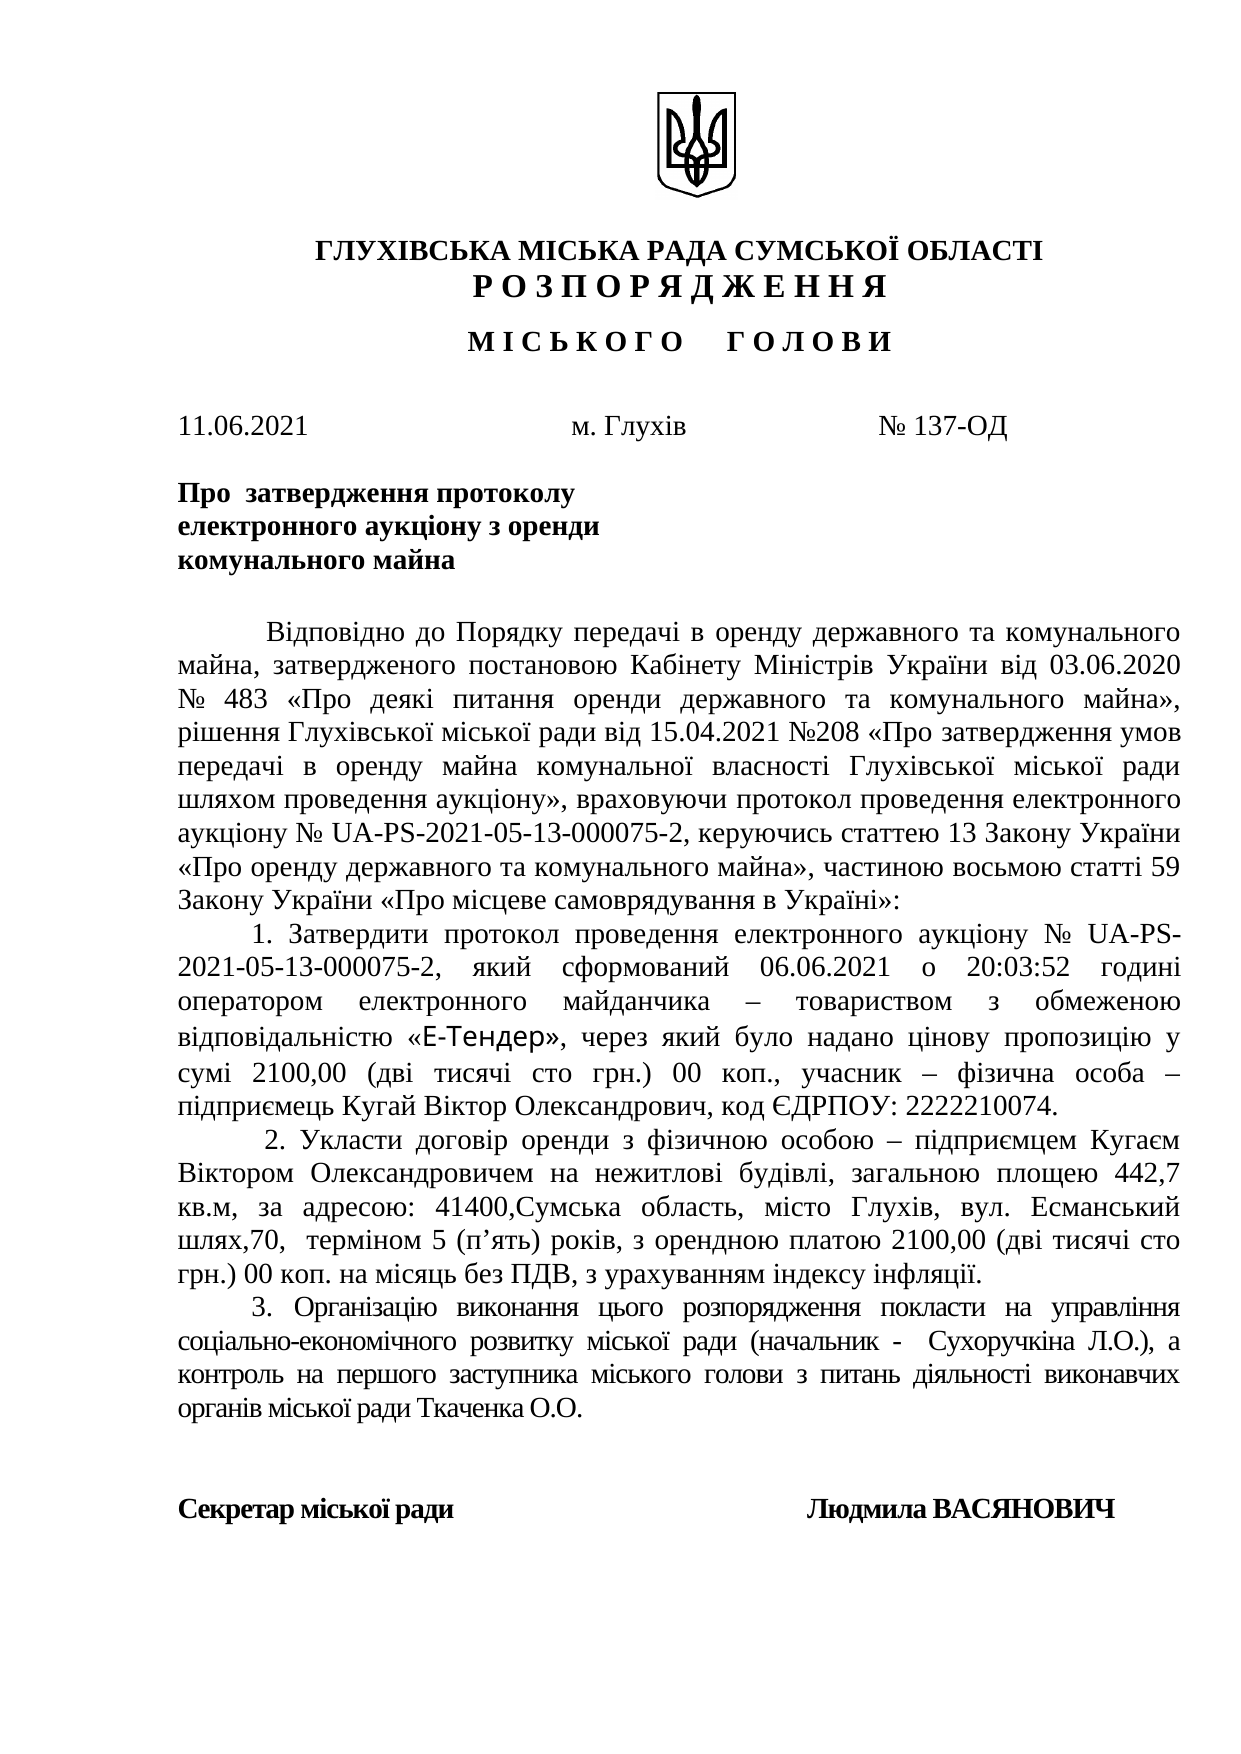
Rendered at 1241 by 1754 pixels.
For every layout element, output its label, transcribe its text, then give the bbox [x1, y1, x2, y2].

text 3. Організацію виконання цього розпорядження покласти на управління соціально-економічного розвитку міської ради (начальник - Сухоручкіна Л.О.), а контроль на першого заступника міського голови з питань діяльності виконавчих органів міської ради Ткаченка О.О. [177, 1289, 1181, 1424]
text 2. Укласти договір оренди з фізичною особою – підприємцем Кугаєм Віктором Олександровичем на нежитлові будівлі, загальною площею 442,7 кв.м, за адресою: 41400,Сумська область, місто Глухів, вул. Есманський шлях,70, терміном 5 (п’ять) років, з орендною платою 2100,00 (дві тисячі сто грн.) 00 коп. на місяць без ПДВ, з урахуванням індексу інфляції. [177, 1122, 1181, 1289]
text комунального майна [177, 542, 1181, 576]
text ГЛУХІВСЬКА МІСЬКА РАДА СУМСЬКОЇ ОБЛАСТІ [177, 233, 1181, 266]
text Відповідно до Порядку передачі в оренду державного та комунального майна, затвердженого постановою Кабінету Міністрів України від 03.06.2020 № 483 «Про деякі питання оренди державного та комунального майна», рішення Глухівської міської ради від 15.04.2021 №208 «Про затвердження умов передачі в оренду майна комунальної власності Глухівської міської ради шляхом проведення аукціону», враховуючи протокол проведення електронного аукціону № UA-PS-2021-05-13-000075-2, керуючись статтею 13 Закону України «Про оренду державного та комунального майна», частиною восьмою статті 59 Закону України «Про місцеве самоврядування в Україні»: [177, 614, 1181, 916]
text 1. Затвердити протокол проведення електронного аукціону № UA-PS-2021-05-13-000075-2, який сформований 06.06.2021 о 20:03:52 годині оператором електронного майданчика – товариством з обмеженою відповідальністю «Е-Тендер», через який було надано цінову пропозицію у сумі 2100,00 (дві тисячі сто грн.) 00 коп., учасник – фізична особа – підприємець Кугай Віктор Олександрович, код ЄДРПОУ: 2222210074. [177, 916, 1181, 1122]
text М І С Ь К О Г О Г О Л О В И [177, 324, 1181, 357]
text 11.06.2021 м. Глухів № 137-ОД [177, 408, 1181, 441]
picture [654, 90, 738, 200]
text електронного аукціону з оренди [177, 508, 1181, 542]
text Секретар міської ради Людмила ВАСЯНОВИЧ [177, 1491, 1181, 1524]
text Про затвердження протоколу [177, 475, 1181, 508]
text Р О З П О Р Я Д Ж Е Н Н Я [177, 266, 1181, 305]
